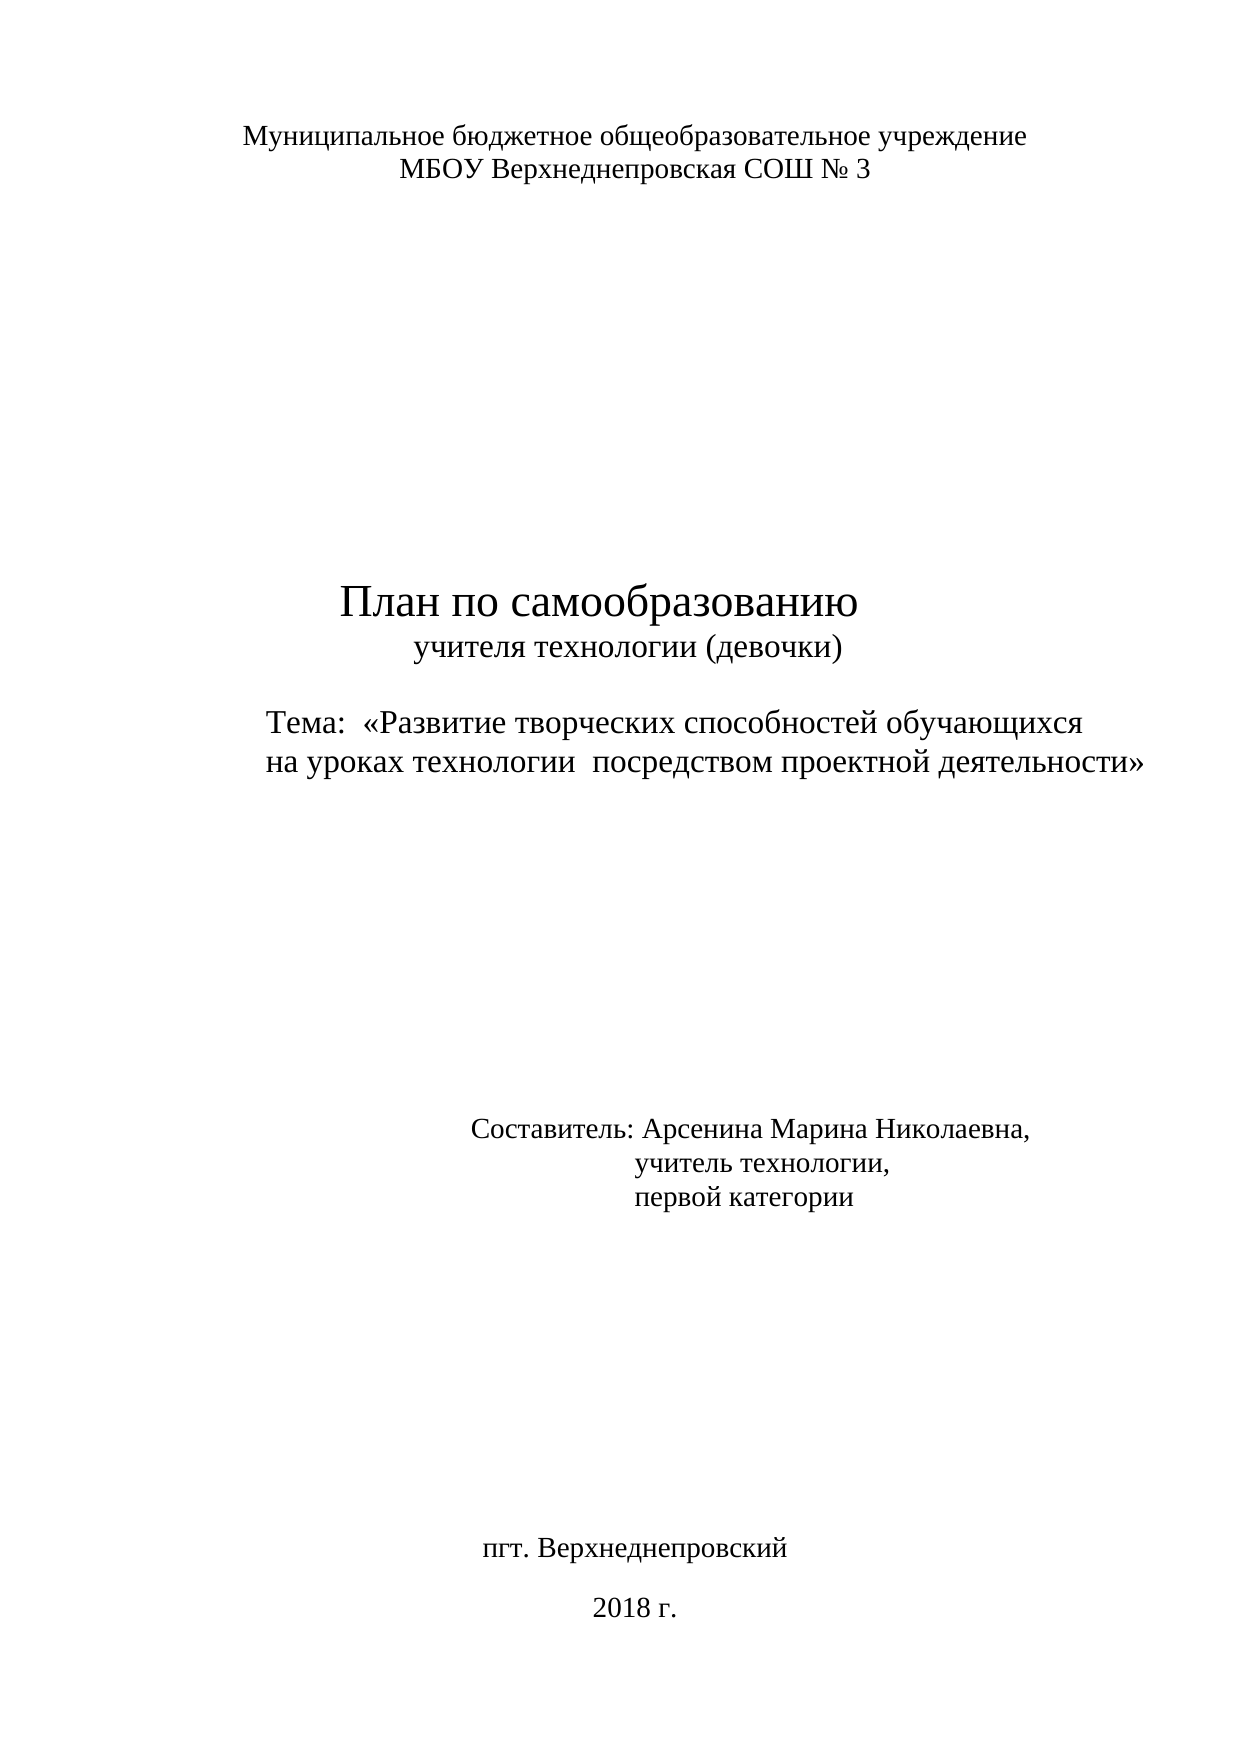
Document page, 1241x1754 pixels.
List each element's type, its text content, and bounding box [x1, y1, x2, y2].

text Муниципальное бюджетное общеобразовательное учреждение [118, 118, 1152, 152]
text на уроках технологии посредством проектной деятельности» [266, 741, 1152, 779]
text План по самообразованию [266, 573, 1152, 626]
text МБОУ Верхнеднепровская СОШ № 3 [118, 152, 1152, 185]
text 2018 г. [118, 1590, 1152, 1623]
text пгт. Верхнеднепровский [118, 1530, 1152, 1564]
text Тема: «Развитие творческих способностей обучающихся [266, 703, 1152, 741]
text Составитель: Арсенина Марина Николаевна, учитель технологии, [118, 1112, 1152, 1179]
text первой категории [561, 1179, 1152, 1212]
text учителя технологии (девочки) [339, 626, 1152, 664]
